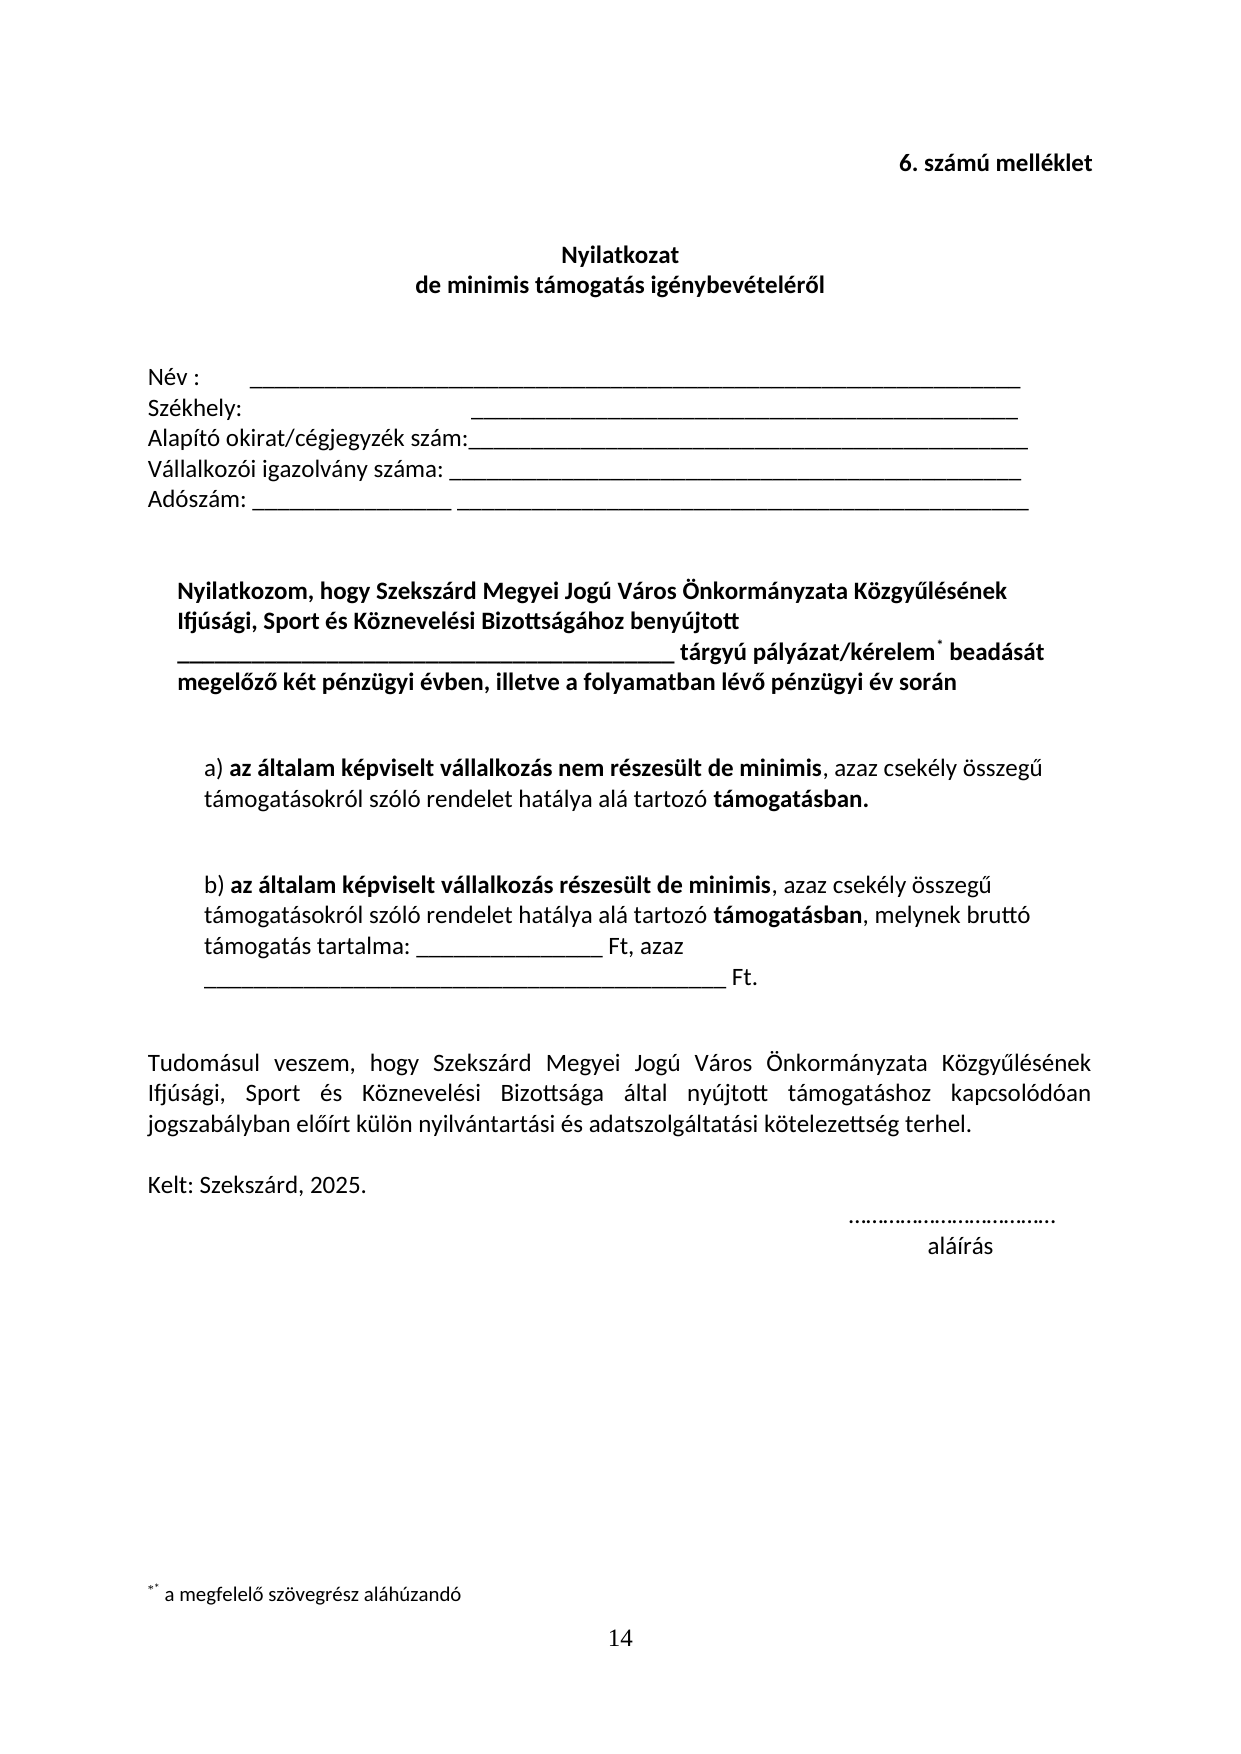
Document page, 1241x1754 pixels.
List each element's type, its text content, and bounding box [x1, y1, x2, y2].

text b) az általam képviselt vállalkozás részesült de minimis, azaz csekély összegű támogatásokról szóló rendelet hatálya alá tartozó támogatásban, melynek bruttó támogatás tartalma: _______________ Ft, azaz __________________________________________ Ft. [204, 869, 1093, 991]
text Székhely: ____________________________________________ [148, 392, 1093, 422]
text de minimis támogatás igénybevételéről [148, 270, 1093, 300]
text Alapító okirat/cégjegyzék szám:_____________________________________________ [148, 422, 1093, 453]
text Adószám: ________________ ______________________________________________ [148, 483, 1093, 514]
text a) az általam képviselt vállalkozás nem részesült de minimis, azaz csekély összegű támogatásokról szóló rendelet hatálya alá tartozó támogatásban. [204, 752, 1093, 813]
text aláírás [823, 1230, 1093, 1260]
text Vállalkozói igazolvány száma: ______________________________________________ [148, 453, 1093, 483]
text Tudomásul veszem, hogy Szekszárd Megyei Jogú Város Önkormányzata Közgyűlésének Ifjúsági, Sport és Köznevelési Bizottsága által nyújtott támogatáshoz kapcsolódóan jogszabályban előírt külön nyilvántartási és adatszolgáltatási kötelezettség terhel. [148, 1047, 1093, 1138]
text Név : ______________________________________________________________ [148, 361, 1093, 392]
text ……………………………… [738, 1199, 1093, 1230]
text 6. számú melléklet [148, 148, 1093, 178]
text Nyilatkozom, hogy Szekszárd Megyei Jogú Város Önkormányzata Közgyűlésének Ifjúsági, Sport és Köznevelési Bizottságához benyújtott ________________________________________ tárgyú pályázat/kérelem* beadását megelőző két pénzügyi évben, illetve a folyamatban lévő pénzügyi év során [177, 575, 1093, 697]
text Kelt: Szekszárd, 2025. [148, 1169, 1093, 1199]
text Nyilatkozat [148, 239, 1093, 270]
